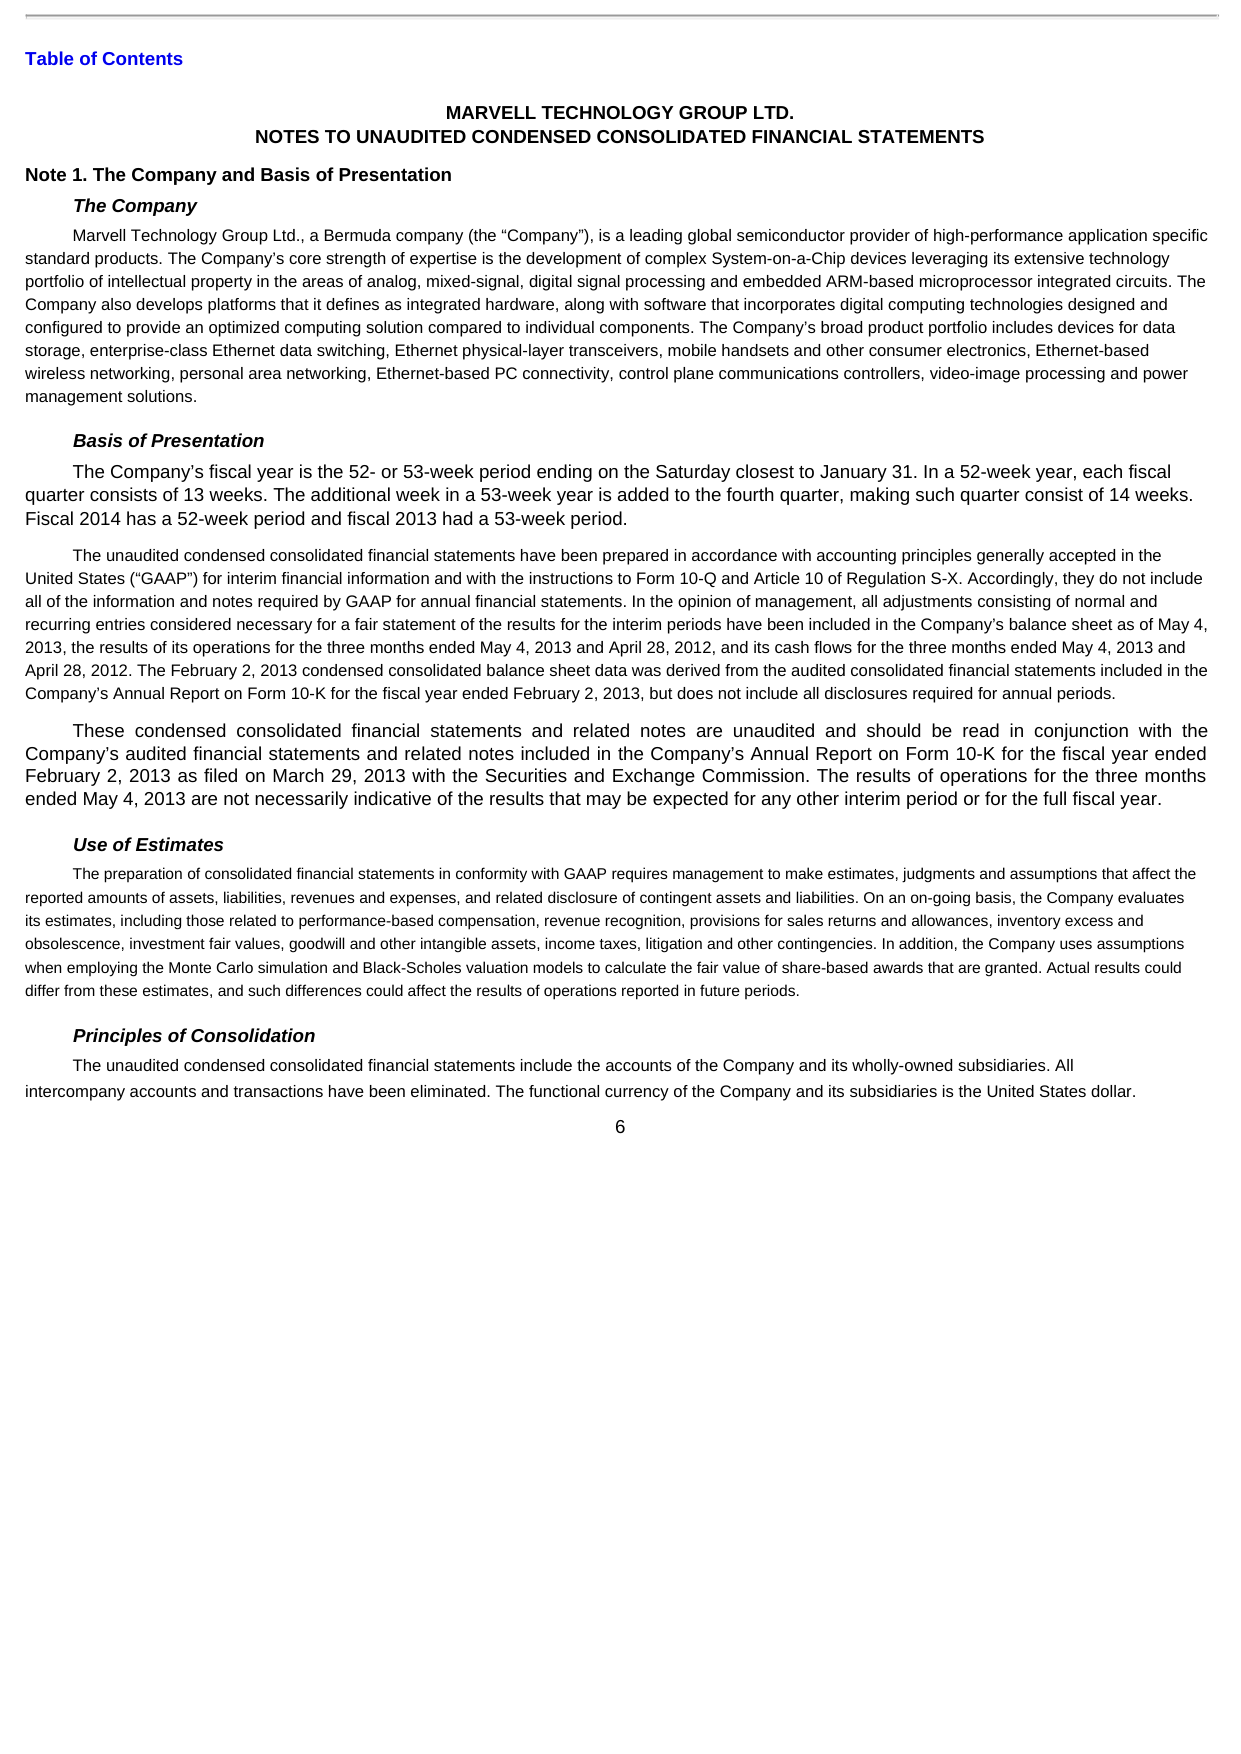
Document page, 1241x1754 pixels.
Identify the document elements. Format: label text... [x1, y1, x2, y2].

text Note 1. The Company and Basis of Presentation [25, 163, 1213, 185]
text Marvell Technology Group Ltd., a Bermuda company (the “Company”), is a leading global semiconductor provider of high-performance application specific standard products. The Company’s core strength of expertise is the development of complex System-on-a-Chip devices leveraging its extensive technology portfolio of intellectual property in the areas of analog, mixed-signal, digital signal processing and embedded ARM-based microprocessor integrated circuits. The Company also develops platforms that it defines as integrated hardware, along with software that incorporates digital computing technologies designed and configured to provide an optimized computing solution compared to individual components. The Company’s broad product portfolio includes devices for data storage, enterprise-class Ethernet data switching, Ethernet physical-layer transceivers, mobile handsets and other consumer electronics, Ethernet-based wireless networking, personal area networking, Ethernet-based PC connectivity, control plane communications controllers, video-image processing and power management solutions. [25, 226, 1209, 406]
text Use of Estimates [73, 834, 1213, 856]
text The Company [73, 195, 1213, 217]
picture [23, 14, 1220, 21]
text These condensed consolidated financial statements and related notes are unaudited and should be read in conjunction with the Company’s audited financial statements and related notes included in the Company’s Annual Report on Form 10-K for the fiscal year ended February 2, 2013 as filed on March 29, 2013 with the Securities and Exchange Commission. The results of operations for the three months ended May 4, 2013 are not necessarily indicative of the results that may be expected for any other interim period or for the full fiscal year. [25, 719, 1209, 809]
text The unaudited condensed consolidated financial statements have been prepared in accordance with accounting principles generally accepted in the United States (“GAAP”) for interim financial information and with the instructions to Form 10-Q and Article 10 of Regulation S-X. Accordingly, they do not include all of the information and notes required by GAAP for annual financial statements. In the opinion of management, all adjustments consisting of normal and recurring entries considered necessary for a fair statement of the results for the interim periods have been included in the Company’s balance sheet as of May 4, 2013, the results of its operations for the three months ended May 4, 2013 and April 28, 2012, and its cash flows for the three months ended May 4, 2013 and April 28, 2012. The February 2, 2013 condensed consolidated balance sheet data was derived from the audited consolidated financial statements included in the Company’s Annual Report on Form 10-K for the fiscal year ended February 2, 2013, but does not include all disclosures required for annual periods. [25, 545, 1213, 703]
text The unaudited condensed consolidated financial statements include the accounts of the Company and its wholly-owned subsidiaries. All intercompany accounts and transactions have been eliminated. The functional currency of the Company and its subsidiaries is the United States dollar. [25, 1055, 1176, 1101]
text Basis of Presentation [73, 430, 1213, 452]
text 6 [25, 1116, 1215, 1137]
text NOTES TO UNAUDITED CONDENSED CONSOLIDATED FINANCIAL STATEMENTS [25, 125, 1215, 147]
text MARVELL TECHNOLOGY GROUP LTD. [25, 102, 1215, 123]
text The preparation of consolidated financial statements in conformity with GAAP requires management to make estimates, judgments and assumptions that affect the reported amounts of assets, liabilities, revenues and expenses, and related disclosure of contingent assets and liabilities. On an on-going basis, the Company evaluates its estimates, including those related to performance-based compensation, revenue recognition, provisions for sales returns and allowances, inventory excess and obsolescence, investment fair values, goodwill and other intangible assets, income taxes, litigation and other contingencies. In addition, the Company uses assumptions when employing the Monte Carlo simulation and Black-Scholes valuation models to calculate the fair value of share-based awards that are granted. Actual results could differ from these estimates, and such differences could affect the results of operations reported in future periods. [25, 865, 1203, 1000]
text Table of Contents [25, 48, 1213, 69]
text Principles of Consolidation [73, 1024, 1213, 1046]
text The Company’s fiscal year is the 52- or 53-week period ending on the Saturday closest to January 31. In a 52-week year, each fiscal quarter consists of 13 weeks. The additional week in a 53-week year is added to the fourth quarter, making such quarter consist of 14 weeks. Fiscal 2014 has a 52-week period and fiscal 2013 had a 53-week period. [25, 461, 1201, 529]
